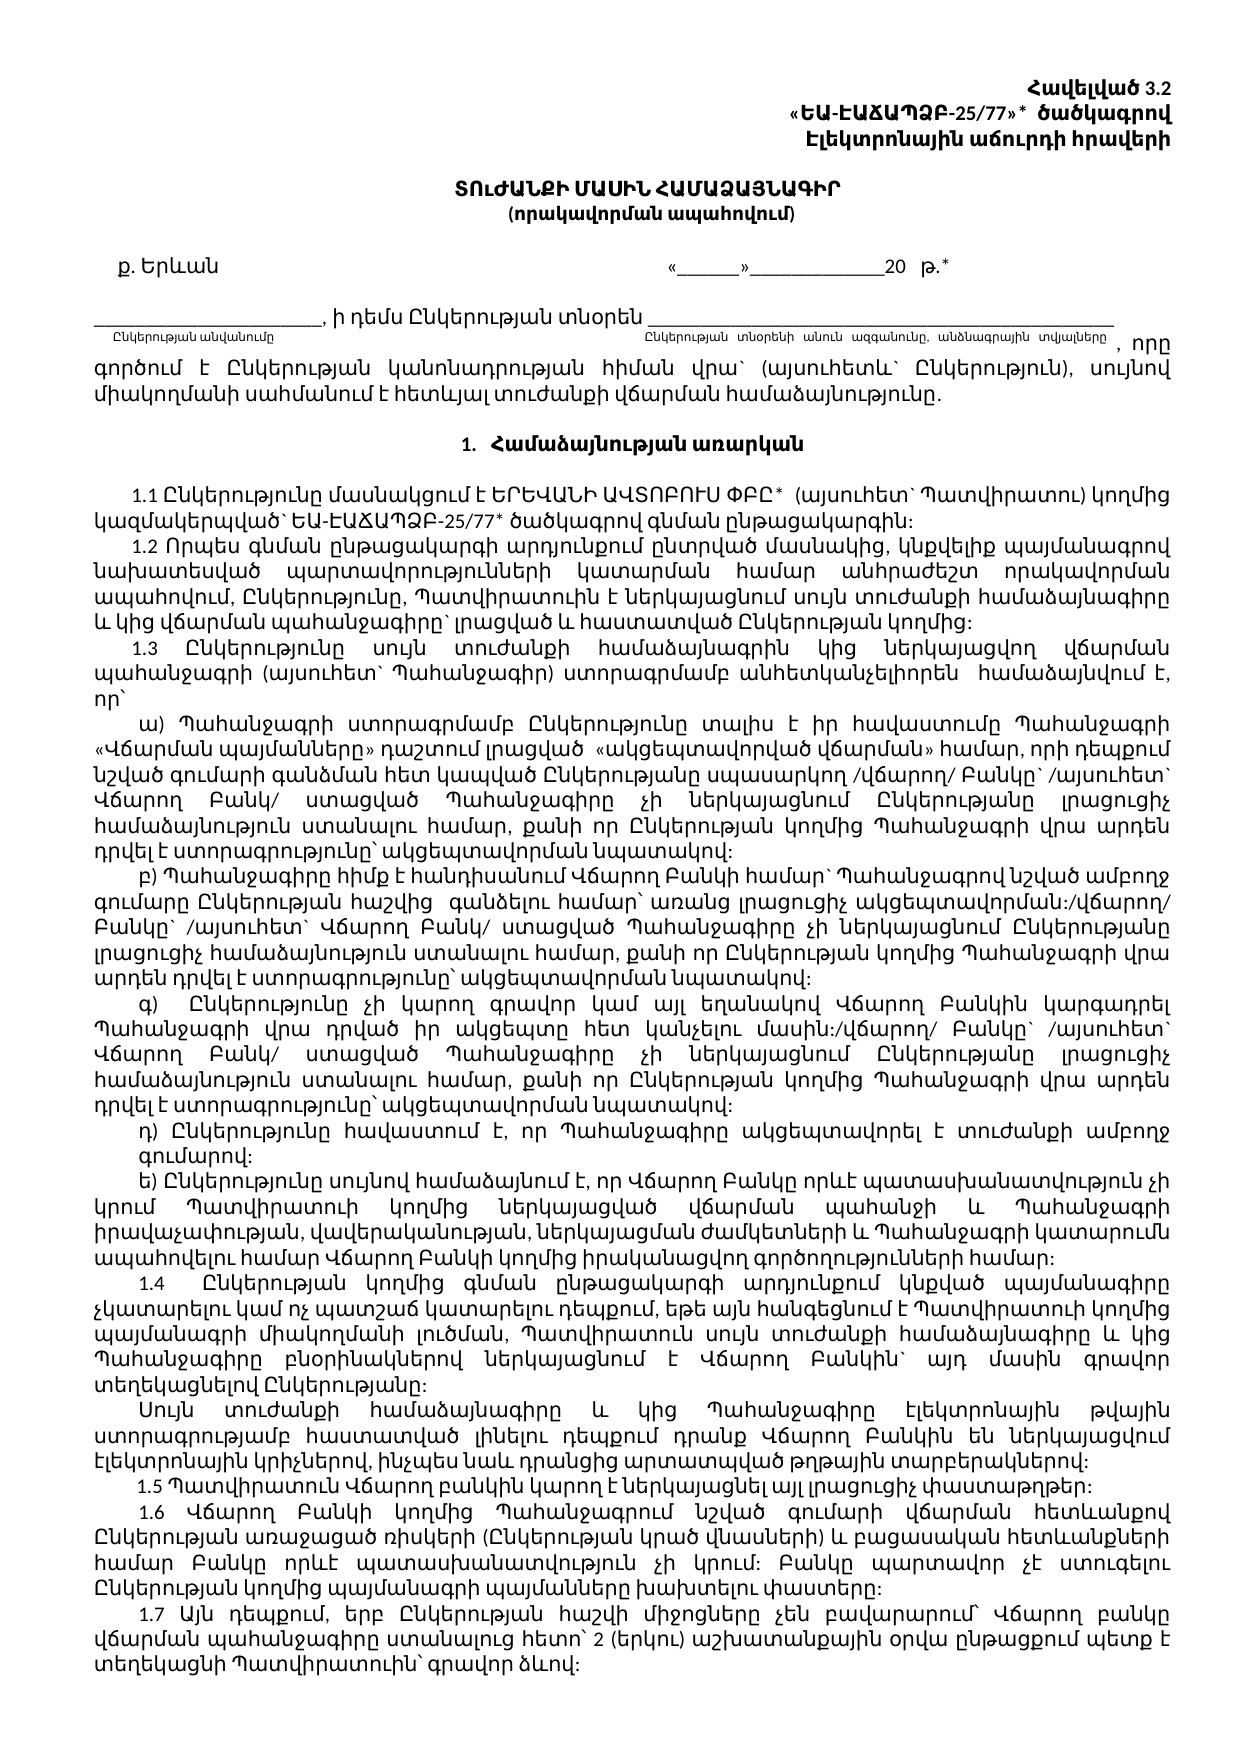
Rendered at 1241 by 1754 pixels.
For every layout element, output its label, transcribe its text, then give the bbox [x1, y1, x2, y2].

text 1.4 Ընկերության կողմից գնման ընթացակարգի արդյունքում կնքված պայմանագիրը չկատարելու կամ ոչ պատշաճ կատարելու դեպքում, եթե այն հանգեցնում է Պատվիրատուի կողմից պայմանագրի միակողմանի լուծման, Պատվիրատուն սույն տուժանքի համաձայնագիրը և կից Պահանջագիրը բնօրինակներով ներկայացնում է Վճարող Բանկին` այդ մասին գրավոր տեղեկացնելով Ընկերությանը: [94, 1270, 1171, 1397]
text Էլեկտրոնային աճուրդի հրավերի [94, 126, 1171, 151]
text ե) Ընկերությունը սույնով համաձայնում է, որ Վճարող Բանկը որևէ պատասխանատվություն չի կրում Պատվիրատուի կողմից ներկայացված վճարման պահանջի և Պահանջագրի իրավաչափության, վավերականության, ներկայացման ժամկետների և Պահանջագրի կատարումն ապահովելու համար Վճարող Բանկի կողմից իրականացվող գործողությունների համար: [94, 1169, 1171, 1270]
text «ԵԱ-ԷԱՃԱՊՁԲ-25/77»* ծածկագրով [94, 100, 1171, 126]
text ք. Երևան «______»_____________20 թ.* [94, 254, 1171, 279]
text Սույն տուժանքի համաձայնագիրը և կից Պահանջագիրը էլեկտրոնային թվային ստորագրությամբ հաստատված լինելու դեպքում դրանք Վճարող Բանկին են ներկայացվում էլեկտրոնային կրիչներով, ինչպես նաև դրանցից արտատպված թղթային տարբերակներով: [94, 1397, 1171, 1474]
text ա) Պահանջագրի ստորագրմամբ Ընկերությունը տալիս է իր հավաստումը Պահանջագրի «Վճարման պայմանները» դաշտում լրացված «ակցեպտավորված վճարման» համար, որի դեպքում նշված գումարի գանձման հետ կապված Ընկերությանը սպասարկող /վճարող/ Բանկը` /այսուհետ` Վճարող Բանկ/ ստացված Պահանջագիրը չի ներկայացնում Ընկերությանը լրացուցիչ համաձայնություն ստանալու համար, քանի որ Ընկերության կողմից Պահանջագրի վրա արդեն դրվել է ստորագրությունը՝ ակցեպտավորման նպատակով: [94, 711, 1171, 864]
text 1. Համաձայնության առարկան [94, 432, 1171, 457]
text 1.6 Վճարող Բանկի կողմից Պահանջագրում նշված գումարի վճարման հետևանքով Ընկերության առաջացած ռիսկերի (Ընկերության կրած վնասների) և բացասական հետևանքների համար Բանկը որևէ պատասխանատվություն չի կրում: Բանկը պարտավոր չէ ստուգելու Ընկերության կողմից պայմանագրի պայմանները խախտելու փաստերը: [94, 1499, 1171, 1601]
text գ) Ընկերությունը չի կարող գրավոր կամ այլ եղանակով Վճարող Բանկին կարգադրել Պահանջագրի վրա դրված իր ակցեպտը հետ կանչելու մասին:/վճարող/ Բանկը` /այսուհետ` Վճարող Բանկ/ ստացված Պահանջագիրը չի ներկայացնում Ընկերությանը լրացուցիչ համաձայնություն ստանալու համար, քանի որ Ընկերության կողմից Պահանջագրի վրա արդեն դրվել է ստորագրությունը՝ ակցեպտավորման նպատակով: [94, 991, 1171, 1118]
text (որակավորման ապահովում) [94, 202, 1171, 225]
text 1.2 Որպես գնման ընթացակարգի արդյունքում ընտրված մասնակից, կնքվելիք պայմանագրով նախատեսված պարտավորությունների կատարման համար անհրաժեշտ որակավորման ապահովում, Ընկերությունը, Պատվիրատուին է ներկայացնում սույն տուժանքի համաձայնագիրը և կից վճարման պահանջագիրը` լրացված և հաստատված Ընկերության կողմից: [94, 533, 1171, 635]
text 1.7 Այն դեպքում, երբ Ընկերության հաշվի միջոցները չեն բավարարում՝ Վճարող բանկը վճարման պահանջագիրը ստանալուց հետո՝ 2 (երկու) աշխատանքային օրվա ընթացքում պետք է տեղեկացնի Պատվիրատուին՝ գրավոր ձևով: [94, 1601, 1171, 1677]
text 1.3 Ընկերությունը սույն տուժանքի համաձայնագրին կից ներկայացվող վճարման պահանջագրի (այսուհետ` Պահանջագիր) ստորագրմամբ անհետկանչելիորեն համաձայնվում է, որ՝ [94, 635, 1171, 711]
text ______________________, ի դեմս Ընկերության տնօրեն _____________________________________________ [94, 304, 1171, 330]
text ՏՈւԺԱՆՔԻ ՄԱՍԻՆ ՀԱՄԱՁԱՅՆԱԳԻՐ [94, 177, 1171, 202]
text Ընկերության անվանումը Ընկերության տնօրենի անուն ազգանունը, անձնագրային տվյալները , որը գործում է Ընկերության կանոնադրության հիման վրա` (այսուհետև` Ընկերություն), սույնով միակողմանի սահմանում է հետևյալ տուժանքի վճարման համաձայնությունը. [94, 330, 1171, 406]
text բ) Պահանջագիրը հիմք է հանդիսանում Վճարող Բանկի համար` Պահանջագրով նշված ամբողջ գումարը Ընկերության հաշվից գանձելու համար՝ առանց լրացուցիչ ակցեպտավորման:/վճարող/ Բանկը` /այսուհետ` Վճարող Բանկ/ ստացված Պահանջագիրը չի ներկայացնում Ընկերությանը լրացուցիչ համաձայնություն ստանալու համար, քանի որ Ընկերության կողմից Պահանջագրի վրա արդեն դրվել է ստորագրությունը՝ ակցեպտավորման նպատակով: [94, 864, 1171, 991]
text 1.5 Պատվիրատուն Վճարող բանկին կարող է ներկայացնել այլ լրացուցիչ փաստաթղթեր: [94, 1474, 1171, 1499]
text Հավելված 3.2 [94, 75, 1171, 100]
text դ) Ընկերությունը հավաստում է, որ Պահանջագիրը ակցեպտավորել է տուժանքի ամբողջ գումարով: [138, 1118, 1171, 1169]
text 1.1 Ընկերությունը մասնակցում է ԵՐԵՎԱՆԻ ԱՎՏՈԲՈՒՍ ՓԲԸ* (այսուհետ` Պատվիրատու) կողմից կազմակերպված` ԵԱ-ԷԱՃԱՊՁԲ-25/77* ծածկագրով գնման ընթացակարգին: [94, 482, 1171, 533]
